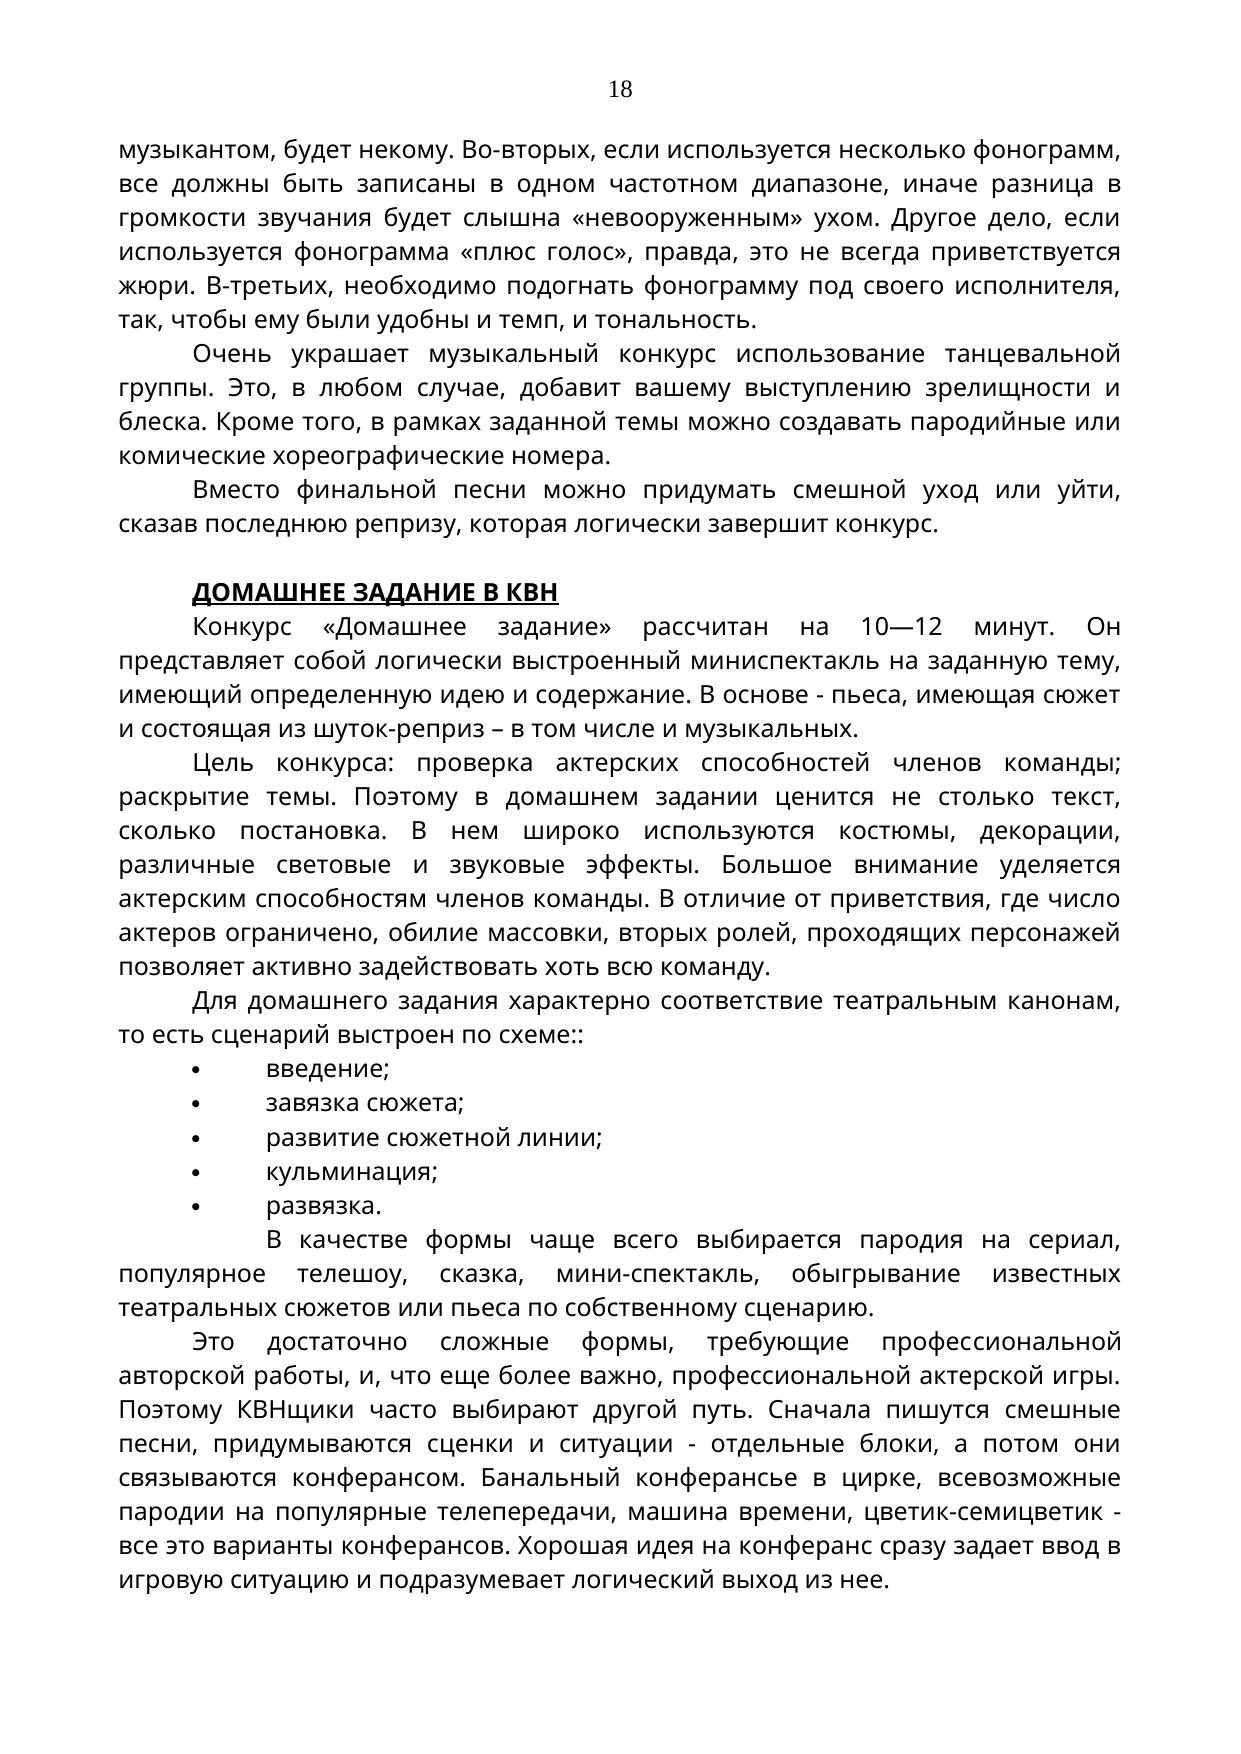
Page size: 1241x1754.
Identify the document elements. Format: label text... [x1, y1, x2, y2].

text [118, 131, 1122, 336]
text Цель конкурса: проверка актерских способностей членов команды; раскрытие темы. Поэтому в домашнем задании ценится не столько текст, сколько постановка. В нем широко используются костюмы, декорации, различные световые и звуковые эффекты. Большое внимание уделяется актерским способностям членов команды. В отличие от приветствия, где число актеров ограничено, обилие массовки, вторых ролей, проходящих персонажей позволяет активно задействовать хоть всю команду. [118, 744, 1122, 983]
text Для домашнего задания характерно соответствие театральным канонам, то есть сценарий выстроен по схеме:: [118, 983, 1122, 1051]
list кульминация; [118, 1153, 1122, 1187]
text В качестве формы чаще всего выбирается пародия на сериал, популярное телешоу, сказка, мини-спектакль, обыгрывание известных театральных сюжетов или пьеса по собственному сценарию. [118, 1221, 1122, 1323]
list развитие сюжетной линии; [118, 1119, 1122, 1153]
list развязка. [118, 1187, 1122, 1221]
list завязка сюжета; [118, 1085, 1122, 1119]
list введение; [118, 1051, 1122, 1085]
subtitle ДОМАШНЕЕ ЗАДАНИЕ В КВН [118, 574, 1122, 608]
text Очень украшает музыкальный конкурс использование танцевальной группы. Это, в любом случае, добавит вашему выступлению зрелищности и блеска. Кроме того, в рамках заданной темы можно создавать пародийные или комические хореографические номера. [118, 336, 1122, 472]
text Вместо финальной песни можно придумать смешной уход или уйти, сказав последнюю репризу, которая логически завершит конкурс. [118, 472, 1122, 540]
text Конкурс «Домашнее задание» рассчитан на 10—12 минут. Он представляет собой логически выстроенный миниспектакль на заданную тему, имеющий определенную идею и содержание. В основе - пьеса, имеющая сюжет и состоящая из шуток-реприз – в том числе и музыкальных. [118, 608, 1122, 744]
text Это достаточно сложные формы, требующие профессиональной авторской работы, и, что еще более важно, профессиональной актерской игры. Поэтому КВНщики часто выбирают другой путь. Сначала пишутся смешные песни, придумываются сценки и ситуации - отдельные блоки, а потом они связываются конферансом. Банальный конферансье в цирке, всевозможные пародии на популярные телепередачи, машина времени, цветик-семицветик - все это варианты конферансов. Хорошая идея на конферанс сразу задает ввод в игровую ситуацию и подразумевает логический выход из нее. [118, 1323, 1122, 1596]
